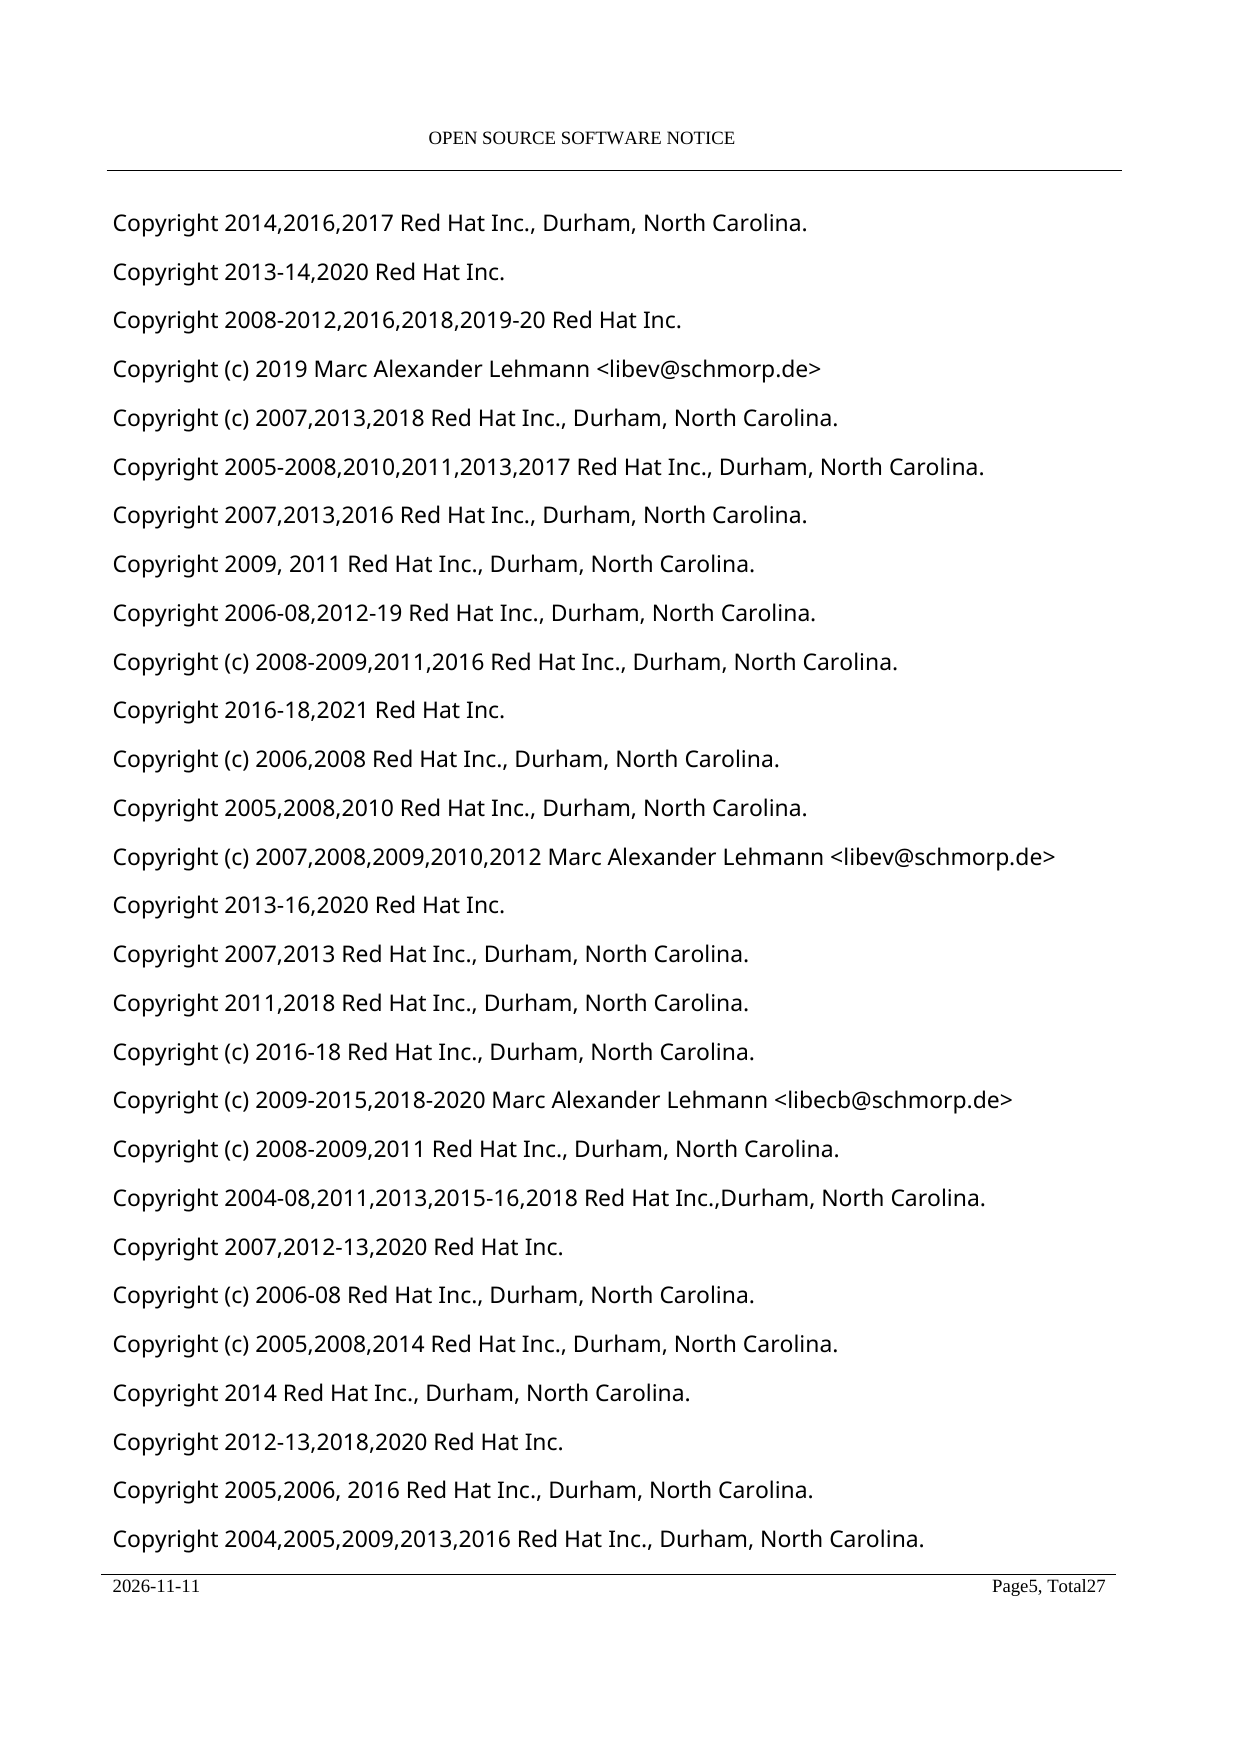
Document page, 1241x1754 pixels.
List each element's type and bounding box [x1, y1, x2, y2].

text [112, 206, 1128, 1555]
